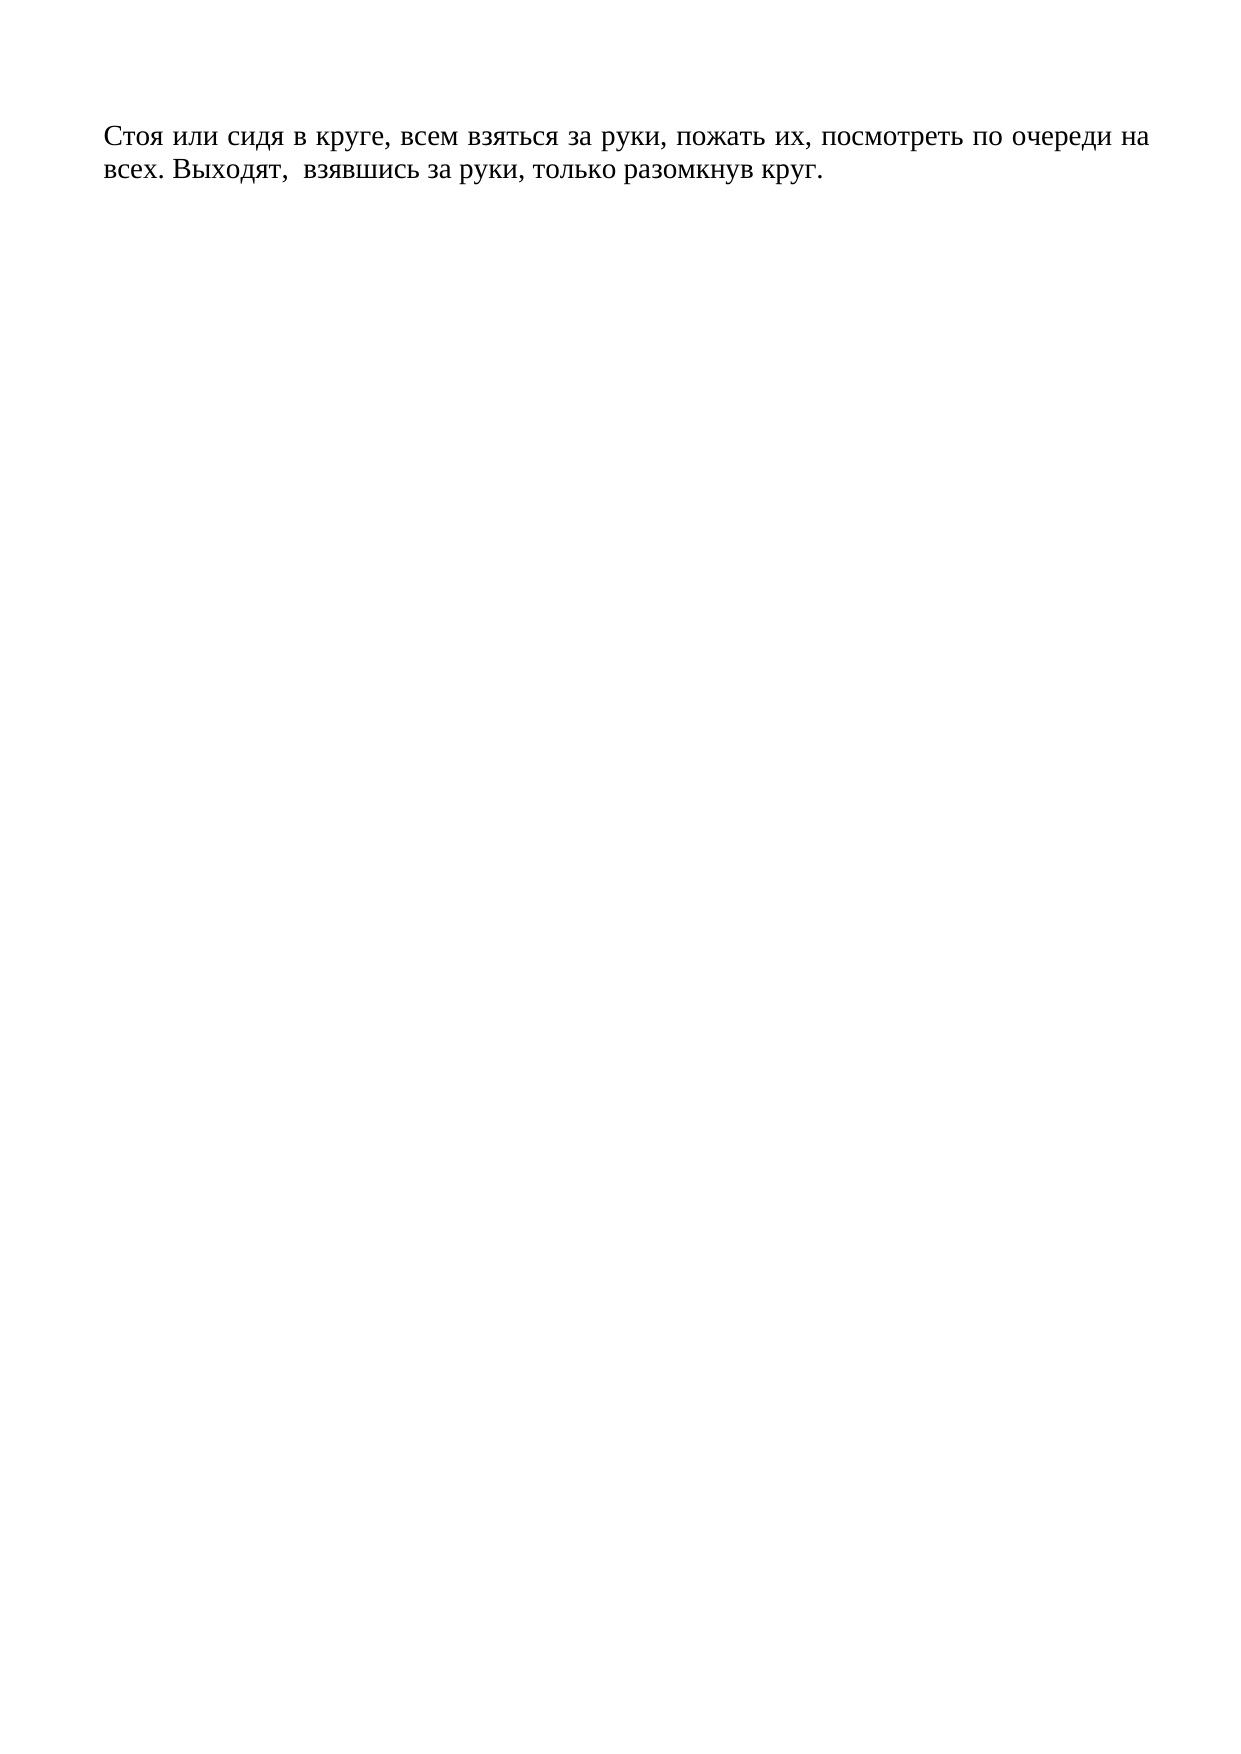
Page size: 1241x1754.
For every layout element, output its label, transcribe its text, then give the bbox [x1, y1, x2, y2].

text Стоя или сидя в круге, всем взяться за руки, пожать их, посмотреть по очереди на всех. Выходят, взявшись за руки, только разомкнув круг. [103, 118, 1152, 185]
